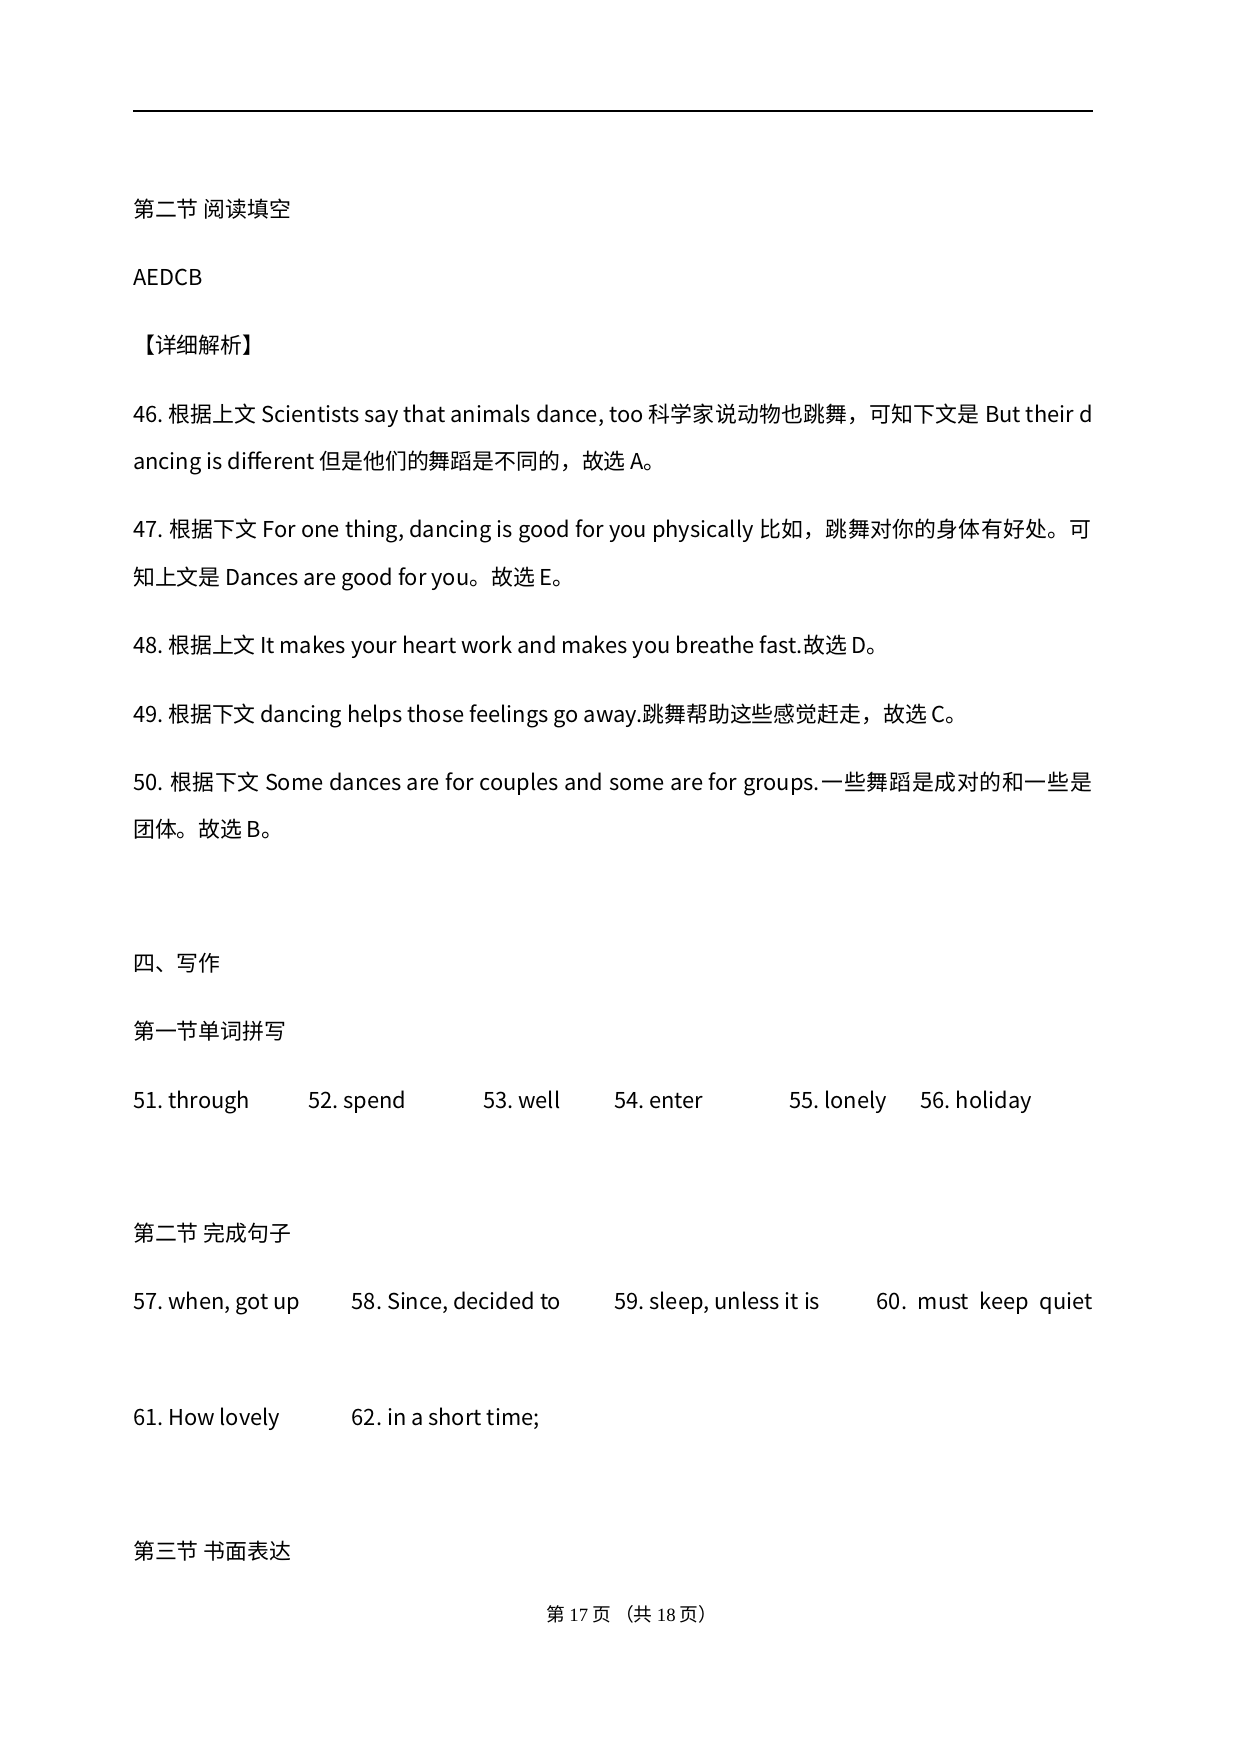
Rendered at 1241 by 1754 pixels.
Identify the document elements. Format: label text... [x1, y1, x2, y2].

text AEDCB [133, 260, 1093, 292]
text 【详细解析】 [133, 328, 1093, 360]
text 61. How lovely 62. in a short time; [133, 1400, 1093, 1432]
text 51. through 52. spend 53. well 54. enter 55. lonely 56. holiday [133, 1083, 1093, 1114]
text 50. 根据下文Some dances are for couples and some are for groups.一些舞蹈是成对的和一些是团体。故选B。 [133, 765, 1093, 844]
text 四、写作 [133, 946, 1093, 978]
text 57. when, got up 58. Since, decided to 59. sleep, unless it is 60. must keep quiet [133, 1284, 1093, 1363]
text 47. 根据下文For one thing, dancing is good for you physically比如，跳舞对你的身体有好处。可知上文是Dances are good for you。故选E。 [133, 512, 1093, 592]
text 第三节 书面表达 [133, 1534, 1093, 1565]
text 48. 根据上文It makes your heart work and makes you breathe fast.故选D。 [133, 628, 1093, 660]
text 第二节 完成句子 [133, 1216, 1093, 1248]
text 49. 根据下文dancing helps those feelings go away.跳舞帮助这些感觉赶走，故选C。 [133, 697, 1093, 728]
text 46. 根据上文Scientists say that animals dance, too科学家说动物也跳舞，可知下文是But their dancing is different但是他们的舞蹈是不同的，故选A。 [133, 397, 1093, 476]
text 第二节 阅读填空 [133, 192, 1093, 223]
text 第一节单词拼写 [133, 1014, 1093, 1046]
